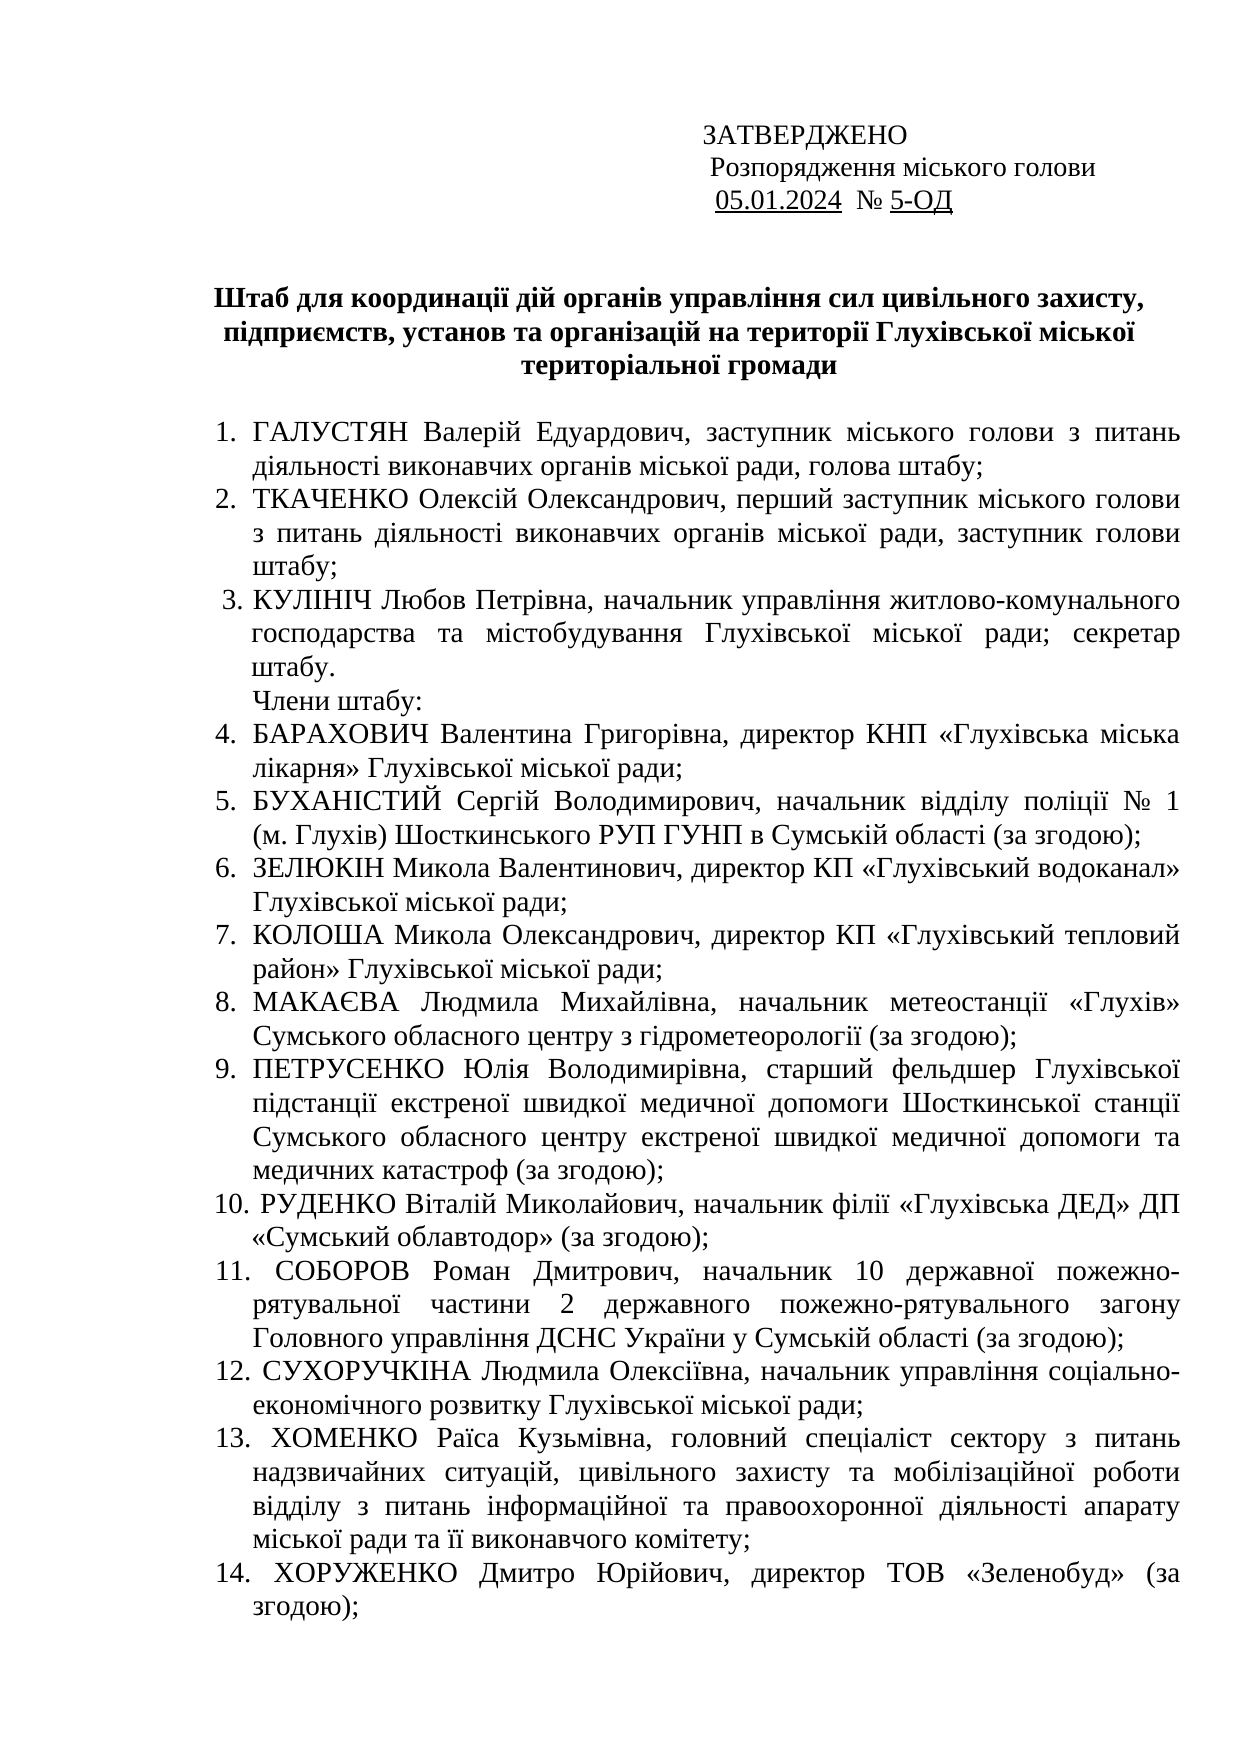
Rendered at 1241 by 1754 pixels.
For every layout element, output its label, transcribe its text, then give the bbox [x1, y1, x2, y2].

list СОБОРОВ Роман Дмитрович, начальник 10 державної пожежно-рятувальної частини 2 державного пожежно-рятувального загону Головного управління ДСНС України у Сумській області (за згодою); [215, 1253, 1181, 1353]
list КОЛОША Микола Олександрович, директор КП «Глухівський тепловий район» Глухівської міської ради; [215, 917, 1181, 984]
list СУХОРУЧКІНА Людмила Олексіївна, начальник управління соціально-економічного розвитку Глухівської міської ради; [215, 1353, 1181, 1421]
list ПЕТРУСЕНКО Юлія Володимирівна, старший фельдшер Глухівської підстанції екстреної швидкої медичної допомоги Шосткинської станції Сумського обласного центру екстреної швидкої медичної допомоги та медичних катастроф (за згодою); [215, 1052, 1181, 1186]
list 3. КУЛІНІЧ Любов Петрівна, начальник управління житлово-комунального господарства та містобудування Глухівської міської ради; секретар штабу. [222, 582, 1181, 683]
list ХОМЕНКО Раїса Кузьмівна, головний спеціаліст сектору з питань надзвичайних ситуацій, цивільного захисту та мобілізаційної роботи відділу з питань інформаційної та правоохоронної діяльності апарату міської ради та її виконавчого комітету; [215, 1421, 1181, 1555]
text Розпорядження міського голови [177, 151, 1181, 183]
text Штаб для координації дій органів управління сил цивільного захисту, підприємств, установ та організацій на території Глухівської міської територіальної громади [177, 280, 1181, 381]
list ТКАЧЕНКО Олексій Олександрович, перший заступник міського голови з питань діяльності виконавчих органів міської ради, заступник голови штабу; [215, 481, 1181, 582]
text 05.01.2024 № 5-ОД [177, 183, 1181, 215]
list ЗЕЛЮКІН Микола Валентинович, директор КП «Глухівський водоканал» Глухівської міської ради; [215, 850, 1181, 917]
text ЗАТВЕРДЖЕНО [177, 118, 1181, 151]
list ХОРУЖЕНКО Дмитро Юрійович, директор ТОВ «Зеленобуд» (за згодою); [215, 1555, 1181, 1622]
list МАКАЄВА Людмила Михайлівна, начальник метеостанції «Глухів» Сумського обласного центру з гідрометеорології (за згодою); [215, 984, 1181, 1052]
list Члени штабу: [252, 683, 1181, 716]
list БАРАХОВИЧ Валентина Григорівна, директор КНП «Глухівська міська лікарня» Глухівської міської ради; [215, 716, 1181, 783]
list ГАЛУСТЯН Валерій Едуардович, заступник міського голови з питань діяльності виконавчих органів міської ради, голова штабу; [215, 414, 1181, 481]
list РУДЕНКО Віталій Миколайович, начальник філії «Глухівська ДЕД» ДП «Сумський облавтодор» (за згодою); [213, 1186, 1181, 1253]
list БУХАНІСТИЙ Сергій Володимирович, начальник відділу поліції № 1 (м. Глухів) Шосткинського РУП ГУНП в Сумській області (за згодою); [215, 783, 1181, 850]
